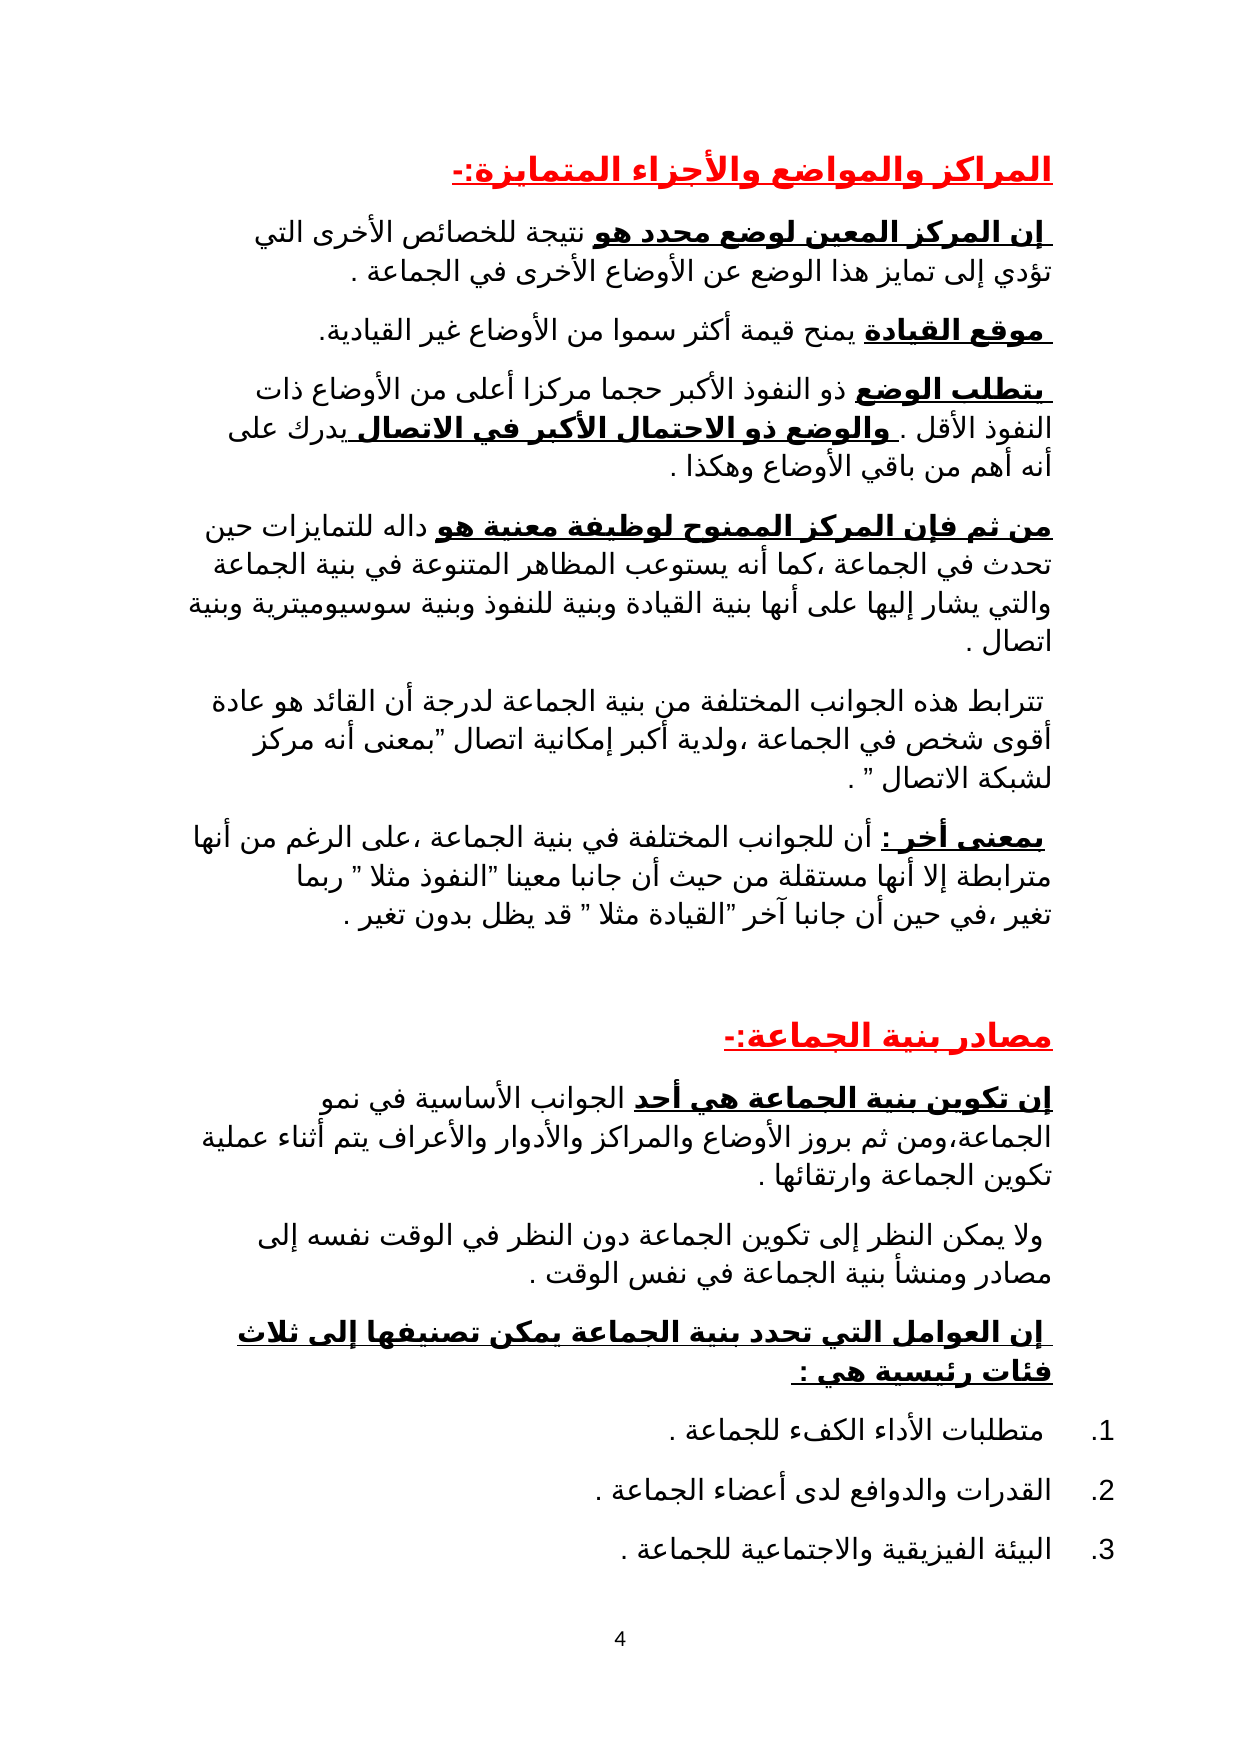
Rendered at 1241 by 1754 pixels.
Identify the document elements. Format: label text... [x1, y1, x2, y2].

text مصادر بنية الجماعة:- [187, 1016, 1053, 1054]
text إن تكوين بنية الجماعة هي أحد الجوانب الأساسية في نمو الجماعة،ومن ثم بروز الأوضاع والمراكز والأدوار والأعراف يتم أثناء عملية تكوين الجماعة وارتقائها . [187, 1081, 1053, 1192]
text تترابط هذه الجوانب المختلفة من بنية الجماعة لدرجة أن القائد هو عادة أقوى شخص في الجماعة ،ولدية أكبر إمكانية اتصال ”بمعنى أنه مركز لشبكة الاتصال ” . [187, 684, 1053, 794]
text بمعنى أخر : أن للجوانب المختلفة في بنية الجماعة ،على الرغم من أنها مترابطة إلا أنها مستقلة من حيث أن جانبا معينا ”النفوذ مثلا ” ربما تغير ،في حين أن جانبا آخر ”القيادة مثلا ” قد يظل بدون تغير . [187, 820, 1053, 931]
list متطلبات الأداء الكفء للجماعة . [187, 1413, 1090, 1447]
text موقع القيادة يمنح قيمة أكثر سموا من الأوضاع غير القيادية. [187, 313, 1053, 346]
text إن المركز المعين لوضع محدد هو نتيجة للخصائص الأخرى التي تؤدي إلى تمايز هذا الوضع عن الأوضاع الأخرى في الجماعة . [187, 215, 1053, 287]
list البيئة الفيزيقية والاجتماعية للجماعة . [187, 1532, 1090, 1566]
list القدرات والدوافع لدى أعضاء الجماعة . [187, 1473, 1090, 1506]
text إن العوامل التي تحدد بنية الجماعة يمكن تصنيفها إلى ثلاث فئات رئيسية هي : [187, 1315, 1053, 1387]
text يتطلب الوضع ذو النفوذ الأكبر حجما مركزا أعلى من الأوضاع ذات النفوذ الأقل . والوضع ذو الاحتمال الأكبر في الاتصال يدرك على أنه أهم من باقي الأوضاع وهكذا . [187, 372, 1053, 483]
text من ثم فإن المركز الممنوح لوظيفة معنية هو داله للتمايزات حين تحدث في الجماعة ،كما أنه يستوعب المظاهر المتنوعة في بنية الجماعة والتي يشار إليها على أنها بنية القيادة وبنية للنفوذ وبنية سوسيوميترية وبنية اتصال . [187, 509, 1053, 658]
text ولا يمكن النظر إلى تكوين الجماعة دون النظر في الوقت نفسه إلى مصادر ومنشأ بنية الجماعة في نفس الوقت . [187, 1217, 1053, 1289]
text المراكز والمواضع والأجزاء المتمايزة:- [187, 150, 1053, 188]
